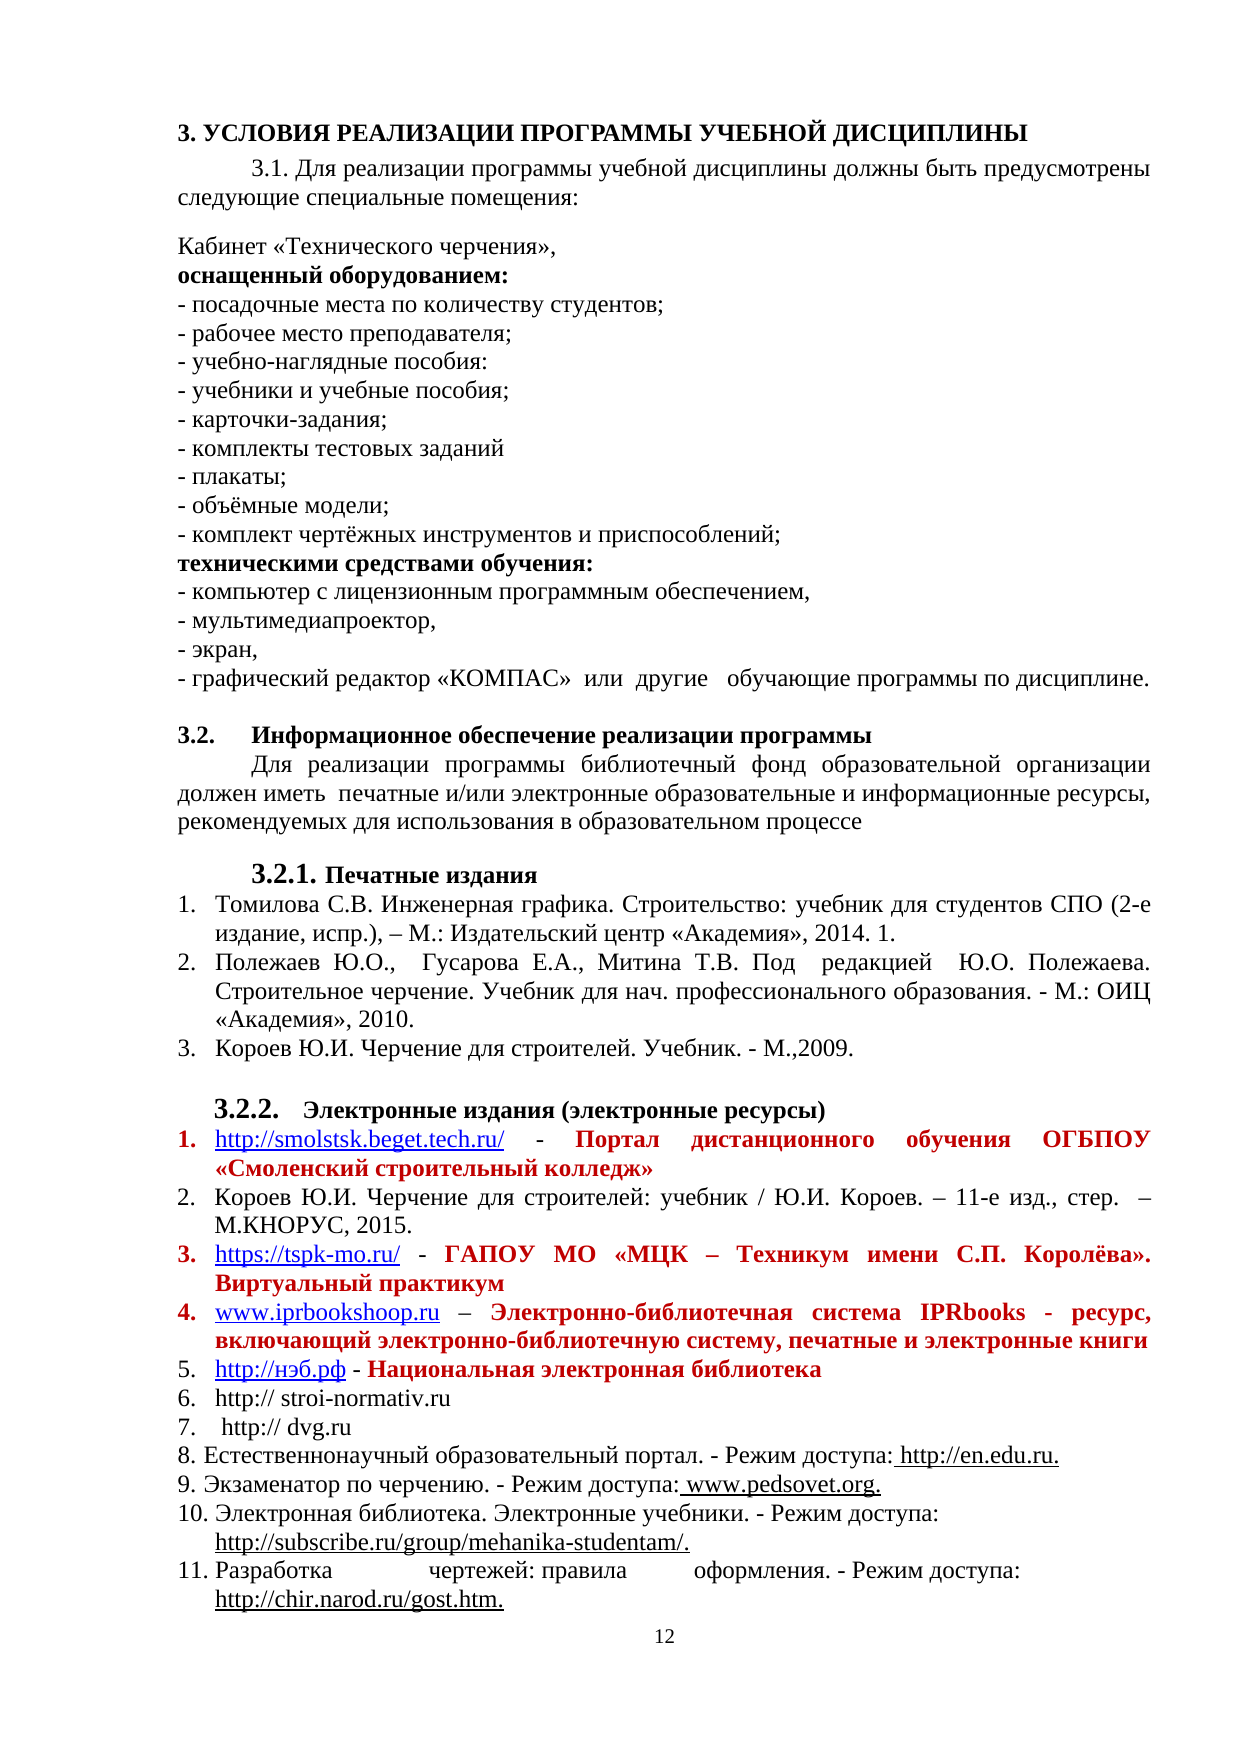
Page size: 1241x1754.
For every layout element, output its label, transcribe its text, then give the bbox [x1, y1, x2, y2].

list www.iprbookshoop.ru – Электронно-библиотечная система IPRbooks - ресурс, включающий электронно-библиотечную систему, печатные и электронные книги [177, 1297, 1152, 1354]
list https://tspk-mo.ru/ - ГАПОУ МО «МЦК – Техникум имени С.П. Королёва». Виртуальный практикум [177, 1239, 1152, 1297]
list http://smolstsk.beget.tech.ru/ - Портал дистанционного обучения ОГБПОУ «Смоленский строительный колледж» [177, 1124, 1152, 1182]
text - экран, [177, 634, 1152, 663]
text - плакаты; [177, 461, 1152, 490]
list Разработка чертежей: правила оформления. - Режим доступа: http://chir.narod.ru/gost.htm. [177, 1556, 1149, 1613]
list Электронная библиотека. Электронные учебники. - Режим доступа: http://subscribe.ru/group/mehanika-studentam/. [177, 1498, 1149, 1556]
list Короев Ю.И. Черчение для строителей: учебник / Ю.И. Короев. – 11-е изд., стер. – М.КНОРУС, 2015. [177, 1182, 1152, 1239]
list Печатные издания [251, 856, 1152, 889]
list http:// dvg.ru [177, 1412, 1152, 1441]
list Электронные издания (электронные ресурсы) [213, 1091, 1152, 1124]
text - посадочные места по количеству студентов; [177, 289, 1152, 318]
list Естественнонаучный образовательный портал. - Режим доступа: http://en.edu.ru. [177, 1441, 1152, 1469]
list Короев Ю.И. Черчение для строителей. Учебник. - М.,2009. [177, 1033, 1152, 1062]
text оснащенный оборудованием: [177, 260, 1152, 289]
text - компьютер с лицензионным программным обеспечением, [177, 576, 1152, 605]
text - объёмные модели; [177, 490, 1152, 519]
list http:// stroi-normativ.ru [177, 1383, 1152, 1412]
text - учебники и учебные пособия; [177, 375, 1152, 404]
text Для реализации программы библиотечный фонд образовательной организации должен иметь печатные и/или электронные образовательные и информационные ресурсы, рекомендуемых для использования в образовательном процессе [177, 749, 1152, 835]
text техническими средствами обучения: [177, 548, 1152, 576]
text - мультимедиапроектор, [177, 605, 1152, 634]
text - карточки-задания; [177, 404, 1152, 433]
text Кабинет «Технического черчения», [177, 231, 1152, 260]
text - учебно-наглядные пособия: [177, 346, 1152, 375]
list http://нэб.рф - Национальная электронная библиотека [177, 1354, 1152, 1383]
list Экзаменатор по черчению. - Режим доступа: www.pedsovet.org. [177, 1469, 1152, 1498]
list Томилова С.В. Инженерная графика. Строительство: учебник для студентов СПО (2-е издание, испр.), – М.: Издательский центр «Академия», 2014. 1. [177, 889, 1152, 947]
text - комплекты тестовых заданий [177, 433, 1152, 461]
subtitle 3. УСЛОВИЯ РЕАЛИЗАЦИИ ПРОГРАММЫ УЧЕБНОЙ ДИСЦИПЛИНЫ [177, 118, 1152, 147]
text - комплект чертёжных инструментов и приспособлений; [177, 519, 1152, 548]
text 3.1. Для реализации программы учебной дисциплины должны быть предусмотрены следующие специальные помещения: [177, 153, 1152, 211]
text - рабочее место преподавателя; [177, 318, 1152, 346]
list Информационное обеспечение реализации программы [177, 720, 1152, 749]
list Полежаев Ю.О., Гусарова Е.А., Митина Т.В. Под редакцией Ю.О. Полежаева. Строительное черчение. Учебник для нач. профессионального образования. - М.: ОИЦ «Академия», 2010. [177, 947, 1152, 1033]
text - графический редактор «КОМПАС» или другие обучающие программы по дисциплине. [177, 663, 1152, 691]
